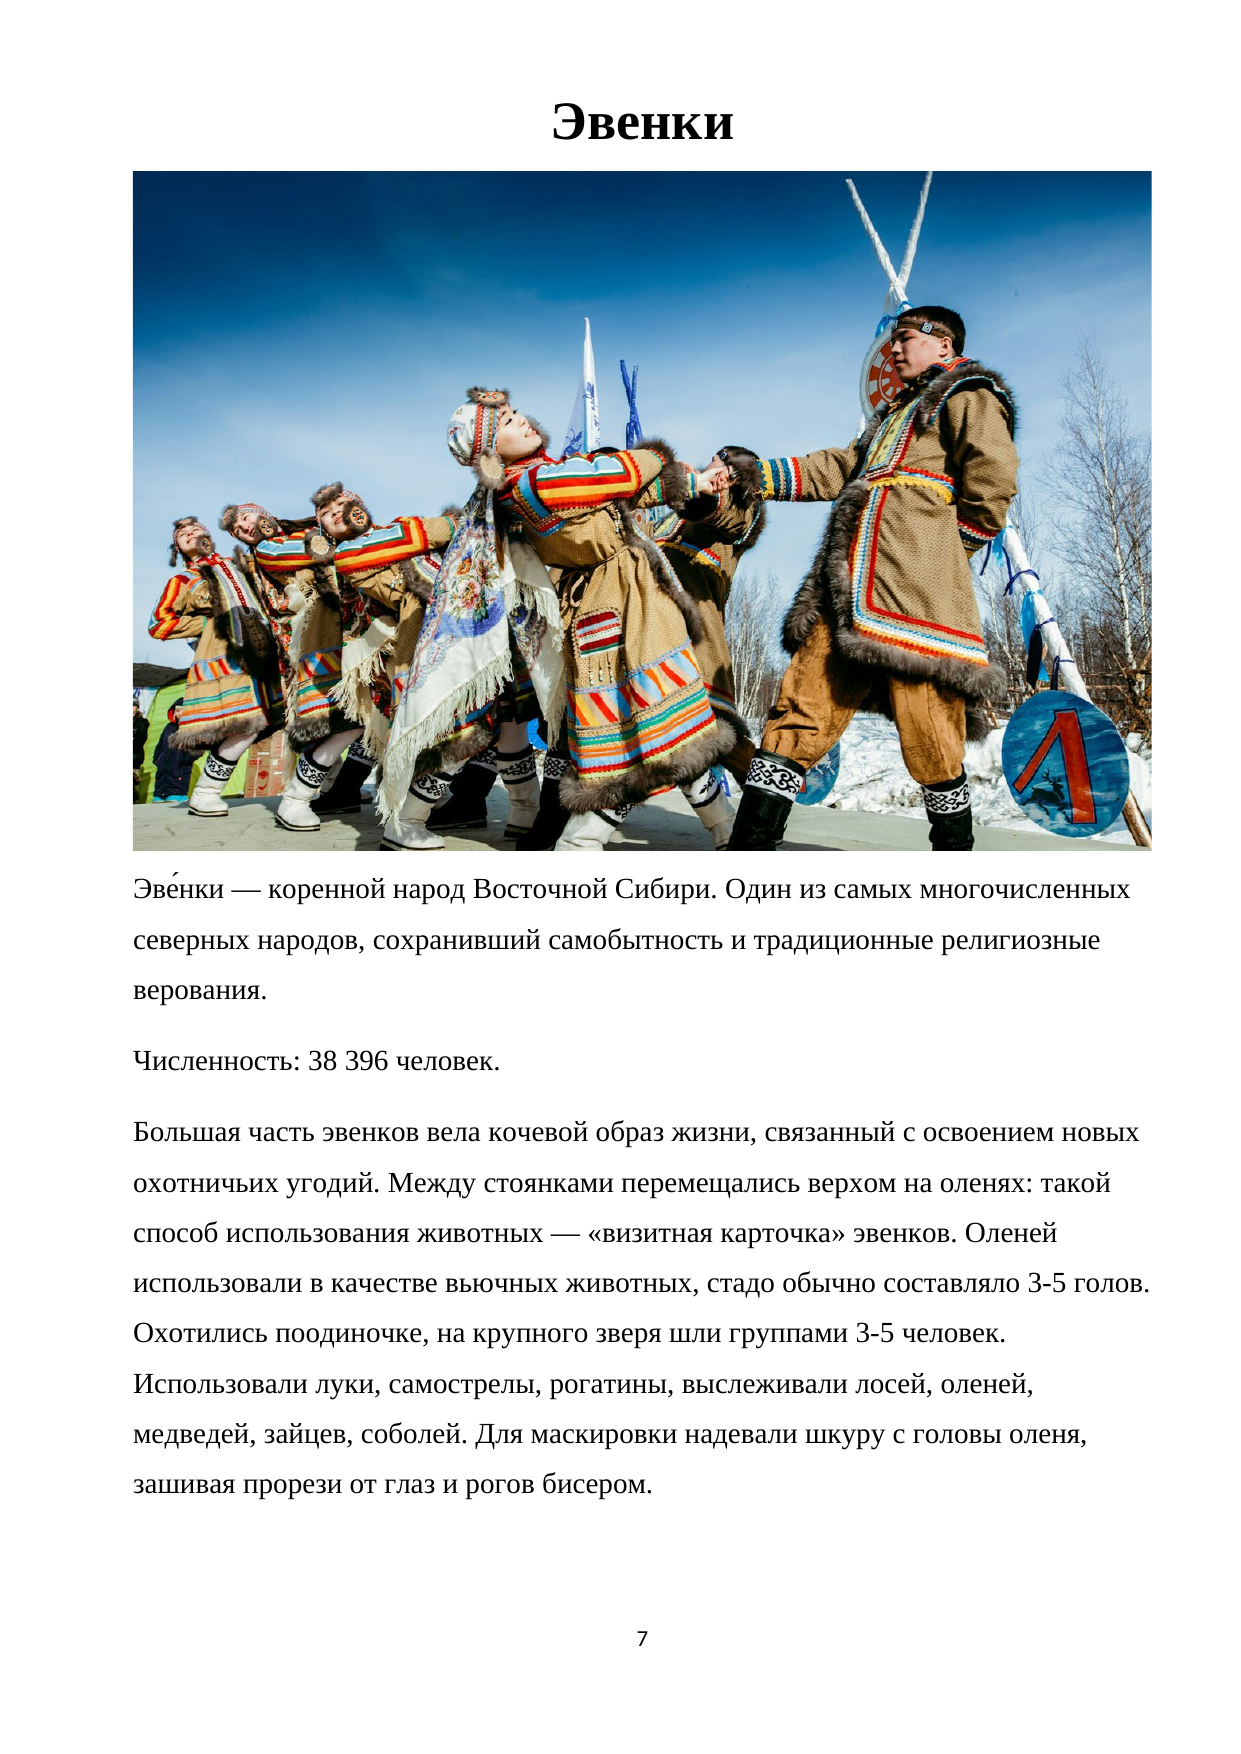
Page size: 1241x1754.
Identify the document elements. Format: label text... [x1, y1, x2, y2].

text Эве́нки — коренной народ Восточной Сибири. Один из самых многочисленных северных народов, сохранивший самобытность и традиционные религиозные верования. [133, 871, 1152, 1006]
picture [132, 171, 1152, 851]
text Большая часть эвенков вела кочевой образ жизни, связанный с освоением новых охотничьих угодий. Между стоянками перемещались верхом на оленях: такой способ использования животных — «визитная карточка» эвенков. Оленей использовали в качестве вьючных животных, стадо обычно составляло 3-5 голов. Охотились поодиночке, на крупного зверя шли группами 3-5 человек. Использовали луки, самострелы, рогатины, выслеживали лосей, оленей, медведей, зайцев, соболей. Для маскировки надевали шкуру с головы оленя, зашивая прорези от глаз и рогов бисером. [133, 1114, 1152, 1500]
text Эвенки [133, 89, 1152, 151]
text Численность: 38 396 человек. [133, 1043, 1152, 1077]
